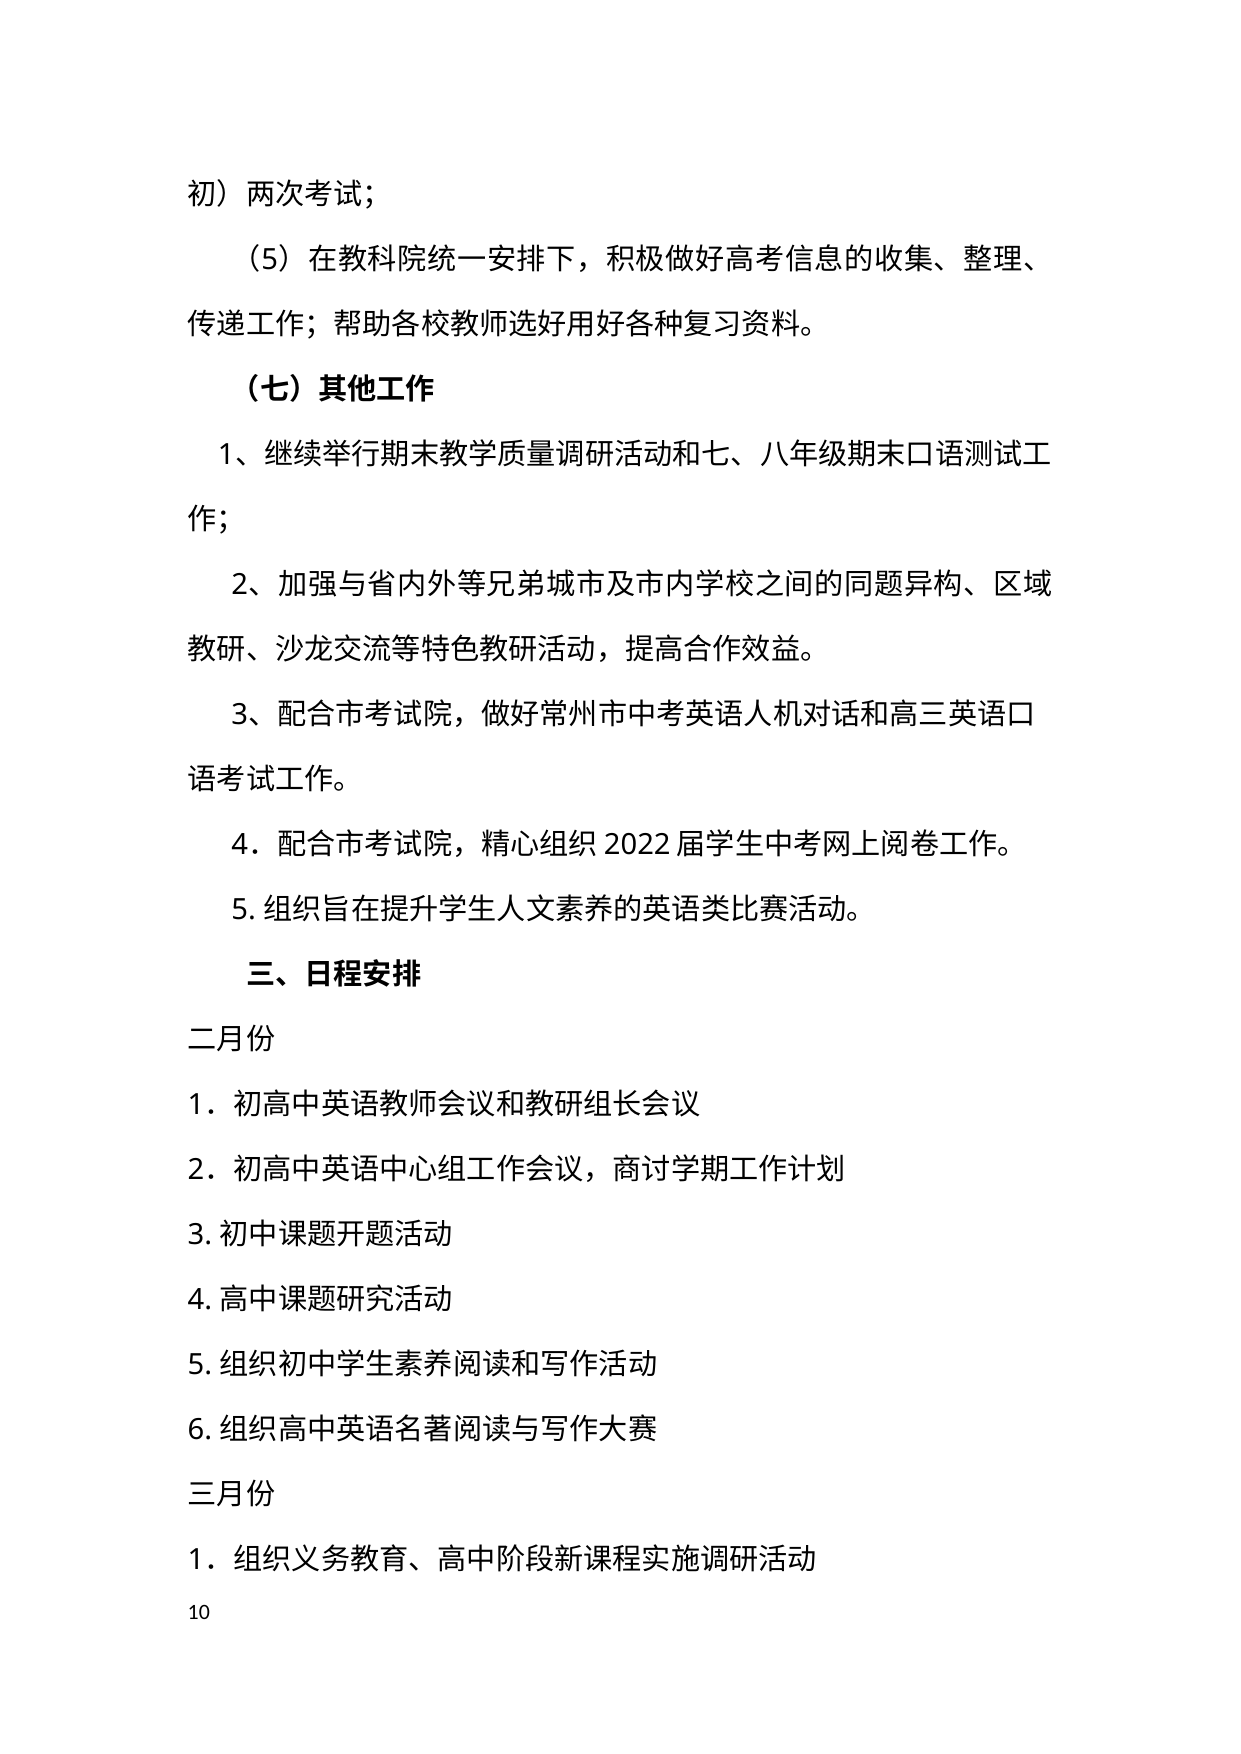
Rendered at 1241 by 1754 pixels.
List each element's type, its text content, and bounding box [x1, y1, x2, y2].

text 2、加强与省内外等兄弟城市及市内学校之间的同题异构、区域教研、沙龙交流等特色教研活动，提高合作效益。 [187, 549, 1053, 679]
text 1．初高中英语教师会议和教研组长会议 [187, 1069, 1053, 1134]
text 3. 初中课题开题活动 [187, 1199, 1053, 1264]
text 6. 组织高中英语名著阅读与写作大赛 [187, 1394, 1053, 1459]
text 1．组织义务教育、高中阶段新课程实施调研活动 [187, 1524, 1053, 1589]
text 三、日程安排 [187, 939, 1053, 1004]
text 3、配合市考试院，做好常州市中考英语人机对话和高三英语口语考试工作。 [187, 679, 1053, 809]
text （5）在教科院统一安排下，积极做好高考信息的收集、整理、传递工作；帮助各校教师选好用好各种复习资料。 [187, 224, 1053, 354]
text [187, 159, 1053, 224]
text 二月份 [187, 1004, 1053, 1069]
text 三月份 [187, 1459, 1053, 1524]
text （七）其他工作 [187, 354, 1053, 419]
text 1、继续举行期末教学质量调研活动和七、八年级期末口语测试工作； [187, 419, 1053, 549]
text 5. 组织初中学生素养阅读和写作活动 [187, 1329, 1053, 1394]
text 4．配合市考试院，精心组织2022届学生中考网上阅卷工作。 [187, 809, 1053, 874]
text 5. 组织旨在提升学生人文素养的英语类比赛活动。 [187, 874, 1053, 939]
text 4. 高中课题研究活动 [187, 1264, 1053, 1329]
text 2．初高中英语中心组工作会议，商讨学期工作计划 [187, 1134, 1053, 1199]
